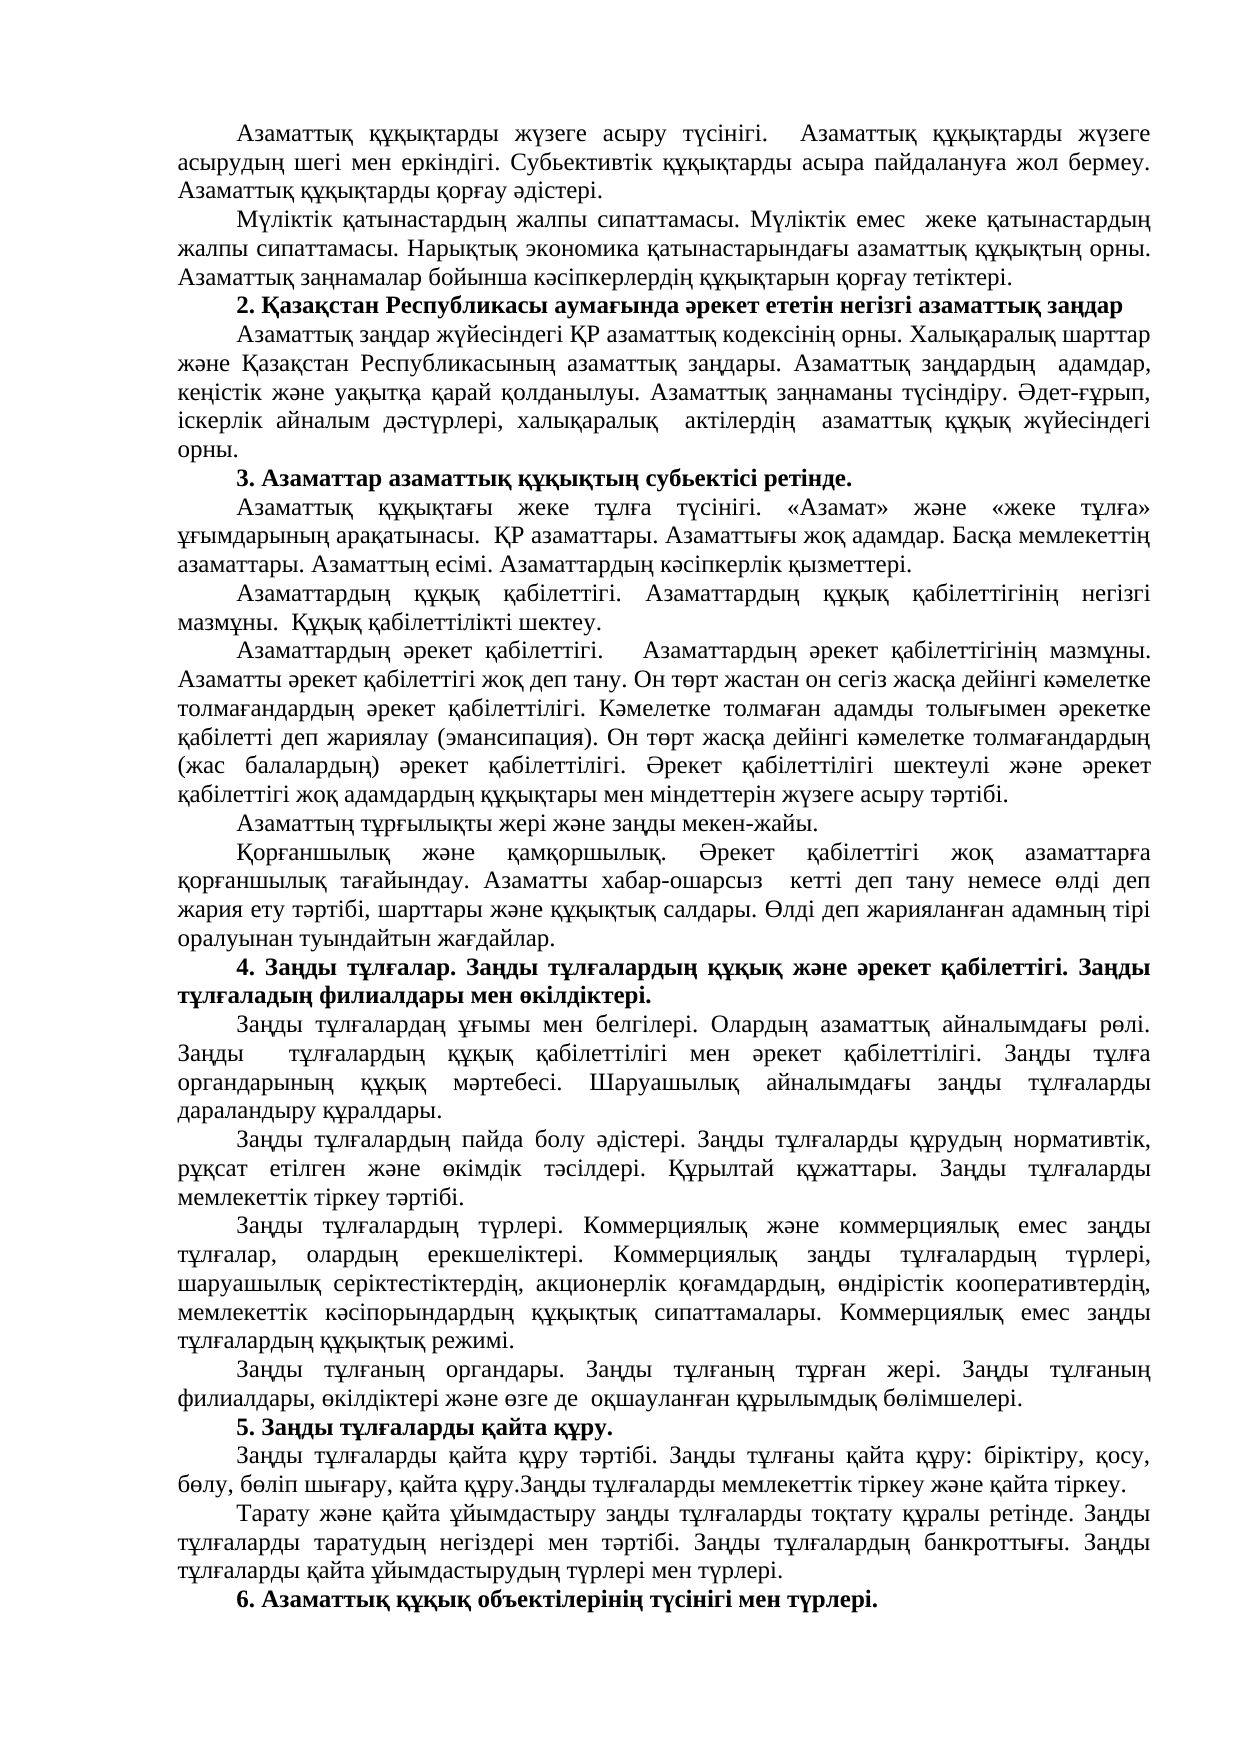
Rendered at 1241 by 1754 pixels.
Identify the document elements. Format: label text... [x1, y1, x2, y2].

text Тарату және қайта ұйымдастыру заңды тұлғаларды тоқтату құралы ретінде. Заңды тұлғаларды таратудың негіздері мен тәртібі. Заңды тұлғалардың банкроттығы. Заңды тұлғаларды қайта ұйымдастырудың түрлері мен түрлері. [177, 1498, 1152, 1584]
text Заңды тұлғалардың түрлері. Коммерциялық және коммерциялық емес заңды тұлғалар, олардың ерекшеліктері. Коммерциялық заңды тұлғалардың түрлері, шаруашылық серіктестіктердің, акционерлік қоғамдардың, өндірістік кооперативтердің, мемлекеттік кәсіпорындардың құқықтық сипаттамалары. Коммерциялық емес заңды тұлғалардың құқықтық режимі. [177, 1211, 1152, 1354]
text 3. Азаматтар азаматтық құқықтың субьектісі ретінде. [177, 463, 1152, 492]
text Азаматтық құқықтағы жеке тұлға түсінігі. «Азамат» және «жеке тұлға» ұғымдарының арақатынасы. ҚР азаматтары. Азаматтығы жоқ адамдар. Басқа мемлекеттің азаматтары. Азаматтың есімі. Азаматтардың кәсіпкерлік қызметтері. [177, 492, 1152, 578]
text Азаматтардың әрекет қабілеттігі. Азаматтардың әрекет қабілеттігінің мазмұны. Азаматты әрекет қабілеттігі жоқ деп тану. Он төрт жастан он сегіз жасқа дейінгі кәмелетке толмағандардың әрекет қабілеттілігі. Кәмелетке толмаған адамды толығымен әрекетке қабілетті деп жариялау (эмансипация). Он төрт жасқа дейінгі кәмелетке толмағандардың (жас балалардың) әрекет қабілеттілігі. Әрекет қабілеттілігі шектеулі және әрекет қабілеттігі жоқ адамдардың құқықтары мен міндеттерін жүзеге асыру тәртібі. [177, 636, 1152, 808]
text Заңды тұлғалардың пайда болу әдістері. Заңды тұлғаларды құрудың нормативтік, рұқсат етілген және өкімдік тәсілдері. Құрылтай құжаттары. Заңды тұлғаларды мемлекеттік тіркеу тәртібі. [177, 1124, 1152, 1211]
text Қорғаншылық және қамқоршылық. Әрекет қабілеттігі жоқ азаматтарға қорғаншылық тағайындау. Азаматты хабар-ошарсыз кетті деп тану немесе өлді деп жария ету тәртібі, шарттары және құқықтық салдары. Өлді деп жарияланған адамның тірі оралуынан туындайтын жағдайлар. [177, 837, 1152, 952]
text 2. Қазақстан Республикасы аумағында әрекет ететін негізгі азаматтық заңдар [177, 291, 1152, 319]
text Заңды тұлғаларды қайта құру тәртібі. Заңды тұлғаны қайта құру: біріктіру, қосу, бөлу, бөліп шығару, қайта құру.Заңды тұлғаларды мемлекеттік тіркеу және қайта тіркеу. [177, 1441, 1152, 1498]
text Заңды тұлғалардаң ұғымы мен белгілері. Олардың азаматтық айналымдағы рөлі. Заңды тұлғалардың құқық қабілеттілігі мен әрекет қабілеттілігі. Заңды тұлға органдарының құқық мәртебесі. Шаруашылық айналымдағы заңды тұлғаларды дараландыру құралдары. [177, 1009, 1152, 1124]
text Азаматтық заңдар жүйесіндегі ҚР азаматтық кодексінің орны. Халықаралық шарттар және Қазақстан Республикасының азаматтық заңдары. Азаматтық заңдардың адамдар, кеңістік және уақытқа қарай қолданылуы. Азаматтық заңнаманы түсіндіру. Әдет-ғұрып, іскерлік айналым дәстүрлері, халықаралық актілердің азаматтық құқық жүйесіндегі орны. [177, 319, 1152, 463]
text 4. Заңды тұлғалар. Заңды тұлғалардың құқық және әрекет қабілеттігі. Заңды тұлғаладың филиалдары мен өкілдіктері. [177, 952, 1152, 1009]
text 6. Азаматтық құқық объектілерінің түсінігі мен түрлері. [177, 1584, 1152, 1613]
text Азаматтың тұрғылықты жері және заңды мекен-жайы. [177, 808, 1152, 837]
text Заңды тұлғаның органдары. Заңды тұлғаның тұрған жері. Заңды тұлғаның филиалдары, өкілдіктері және өзге де оқшауланған құрылымдық бөлімшелері. [177, 1354, 1152, 1412]
text Азаматтардың құқық қабілеттігі. Азаматтардың құқық қабілеттігінің негізгі мазмұны. Құқық қабілеттілікті шектеу. [177, 578, 1152, 636]
text 5. Заңды тұлғаларды қайта құру. [177, 1412, 1152, 1441]
text Мүліктік қатынастардың жалпы сипаттамасы. Мүліктік емес жеке қатынастардың жалпы сипаттамасы. Нарықтық экономика қатынастарындағы азаматтық құқықтың орны. Азаматтық заңнамалар бойынша кәсіпкерлердің құқықтарын қорғау тетіктері. [177, 204, 1152, 291]
text Азаматтық құқықтарды жүзеге асыру түсінігі. Азаматтық құқықтарды жүзеге асырудың шегі мен еркіндігі. Субьективтік құқықтарды асыра пайдалануға жол бермеу. Азаматтық құқықтарды қорғау әдістері. [177, 118, 1152, 204]
